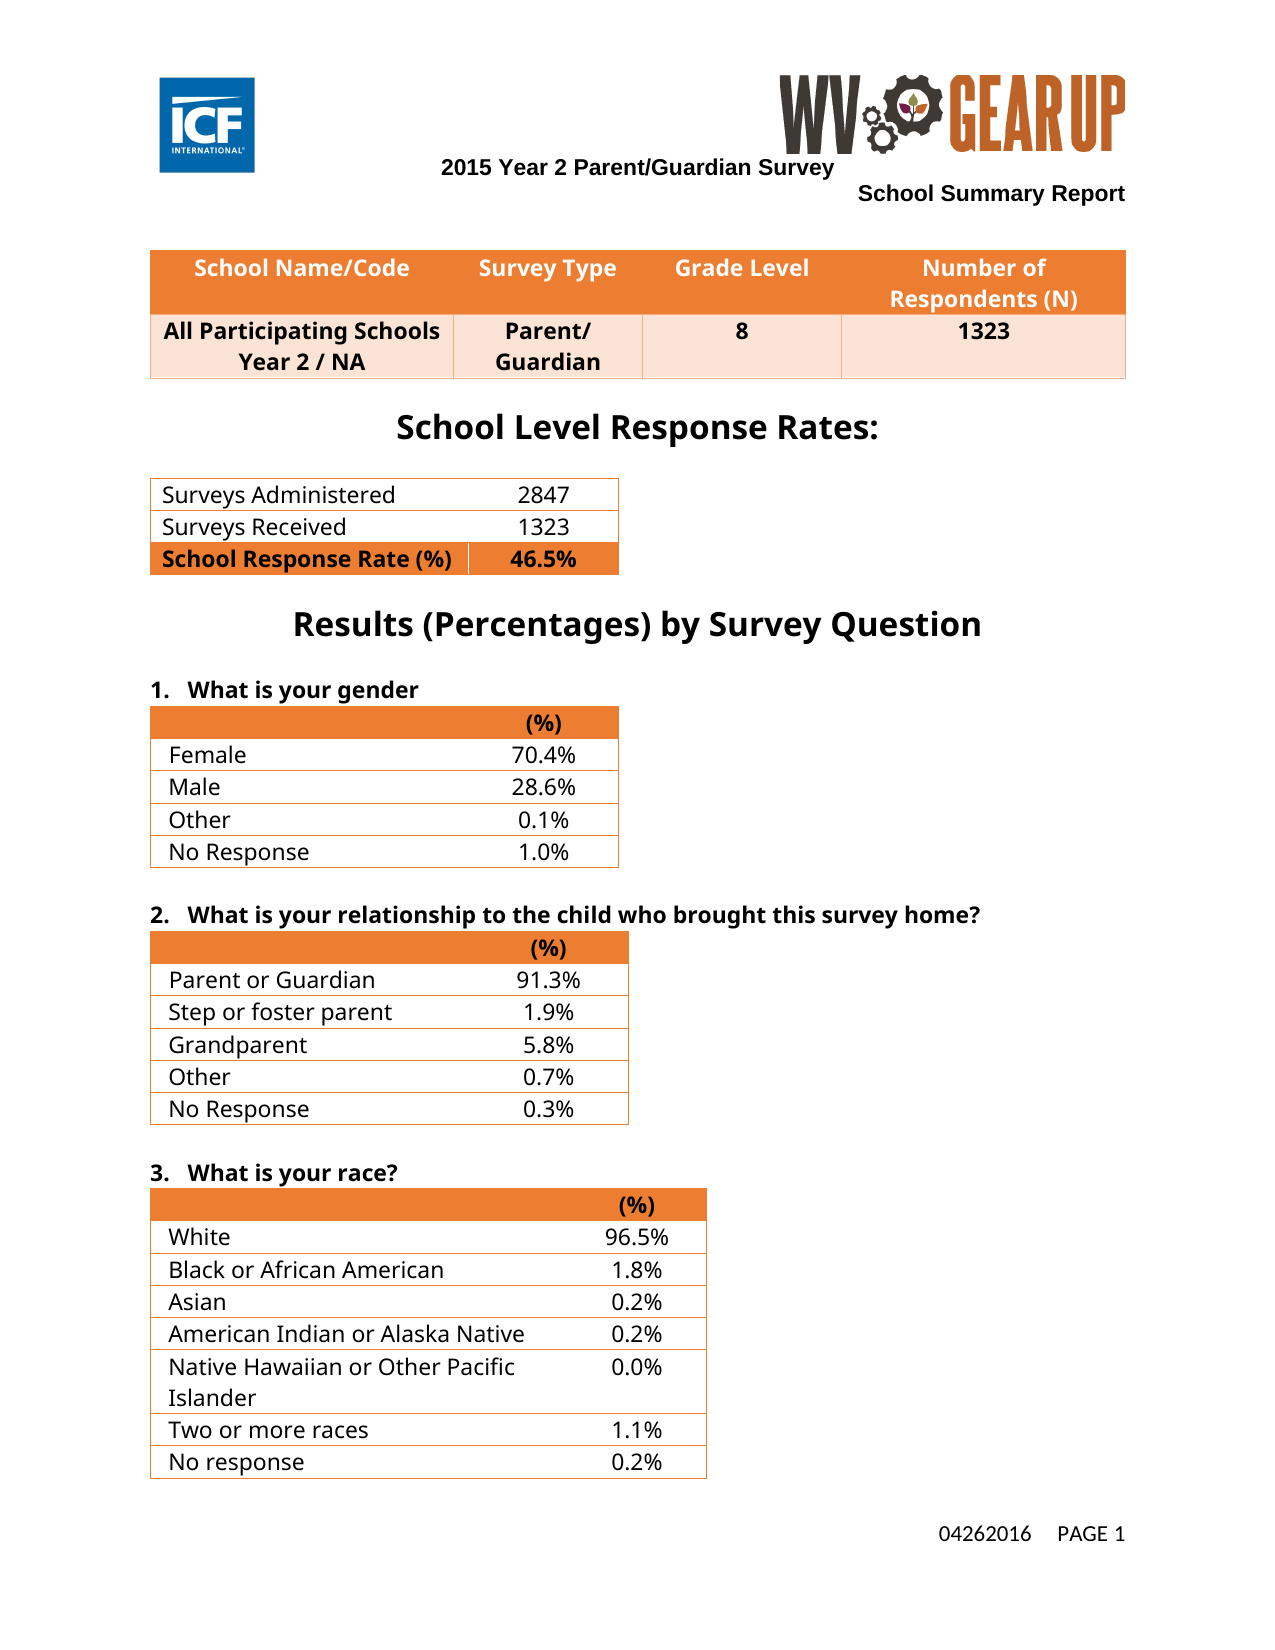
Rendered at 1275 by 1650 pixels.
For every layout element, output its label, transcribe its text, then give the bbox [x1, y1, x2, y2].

table_header Number of Respondents (N) [842, 251, 1125, 314]
table_cell Other [151, 1061, 469, 1092]
table_cell Step or foster parent [151, 996, 469, 1027]
picture [157, 75, 258, 176]
table_cell 96.5% [567, 1221, 706, 1252]
table_header (%) [469, 707, 618, 738]
table_cell 1.0% [469, 836, 618, 867]
table_cell 0.2% [567, 1446, 706, 1477]
table_header 2847 [469, 479, 618, 510]
table_cell 0.1% [469, 804, 618, 835]
table_cell Grandparent [151, 1029, 469, 1060]
table_header [151, 707, 469, 738]
table_cell 0.2% [567, 1318, 706, 1349]
table_cell Black or African American [151, 1254, 567, 1285]
table_cell Native Hawaiian or Other Pacific Islander [151, 1350, 567, 1413]
table_cell 0.3% [469, 1093, 628, 1124]
table_cell Parent or Guardian [151, 964, 469, 995]
table_cell Two or more races [151, 1414, 567, 1445]
table_cell No Response [151, 1093, 469, 1124]
table_cell Asian [151, 1286, 567, 1317]
table_header [151, 932, 469, 963]
table_header Surveys Administered [151, 479, 468, 510]
table_cell Parent/Guardian [454, 315, 642, 377]
table_cell 1323 [842, 315, 1125, 377]
subtitle Results (Percentages) by Survey Question [150, 600, 1125, 646]
list What is your gender [150, 674, 1125, 706]
table_cell 46.5% [469, 543, 618, 574]
subtitle School Level Response Rates: [150, 403, 1125, 449]
table_header Grade Level [643, 251, 841, 314]
table_cell Male [151, 771, 469, 802]
table_cell White [151, 1221, 567, 1252]
table_cell All Participating Schools Year 2 / NA [151, 315, 453, 377]
table_cell 8 [643, 315, 841, 377]
table_cell 1.1% [567, 1414, 706, 1445]
table_cell 1323 [469, 511, 618, 542]
table_cell No Response [151, 836, 469, 867]
table_header Survey Type [454, 251, 642, 314]
table_cell No response [151, 1446, 567, 1477]
table_cell Other [151, 804, 469, 835]
table_cell 91.3% [469, 964, 628, 995]
table_cell Female [151, 739, 469, 770]
table_header School Name/Code [151, 251, 453, 314]
table_cell 0.7% [469, 1061, 628, 1092]
table_cell American Indian or Alaska Native [151, 1318, 567, 1349]
table_cell 28.6% [469, 771, 618, 802]
list What is your relationship to the child who brought this survey home? [150, 899, 1125, 931]
table_cell 1.9% [469, 996, 628, 1027]
table_cell 70.4% [469, 739, 618, 770]
picture [779, 75, 1125, 154]
table_cell Surveys Received [151, 511, 468, 542]
table_cell 1.8% [567, 1254, 706, 1285]
table_header (%) [567, 1189, 706, 1220]
list What is your race? [150, 1157, 1125, 1188]
table_cell 0.0% [567, 1350, 706, 1413]
table_header [151, 1189, 567, 1220]
table_header (%) [469, 932, 628, 963]
table_cell 5.8% [469, 1029, 628, 1060]
table_cell School Response Rate (%) [151, 543, 468, 574]
table_cell 0.2% [567, 1286, 706, 1317]
